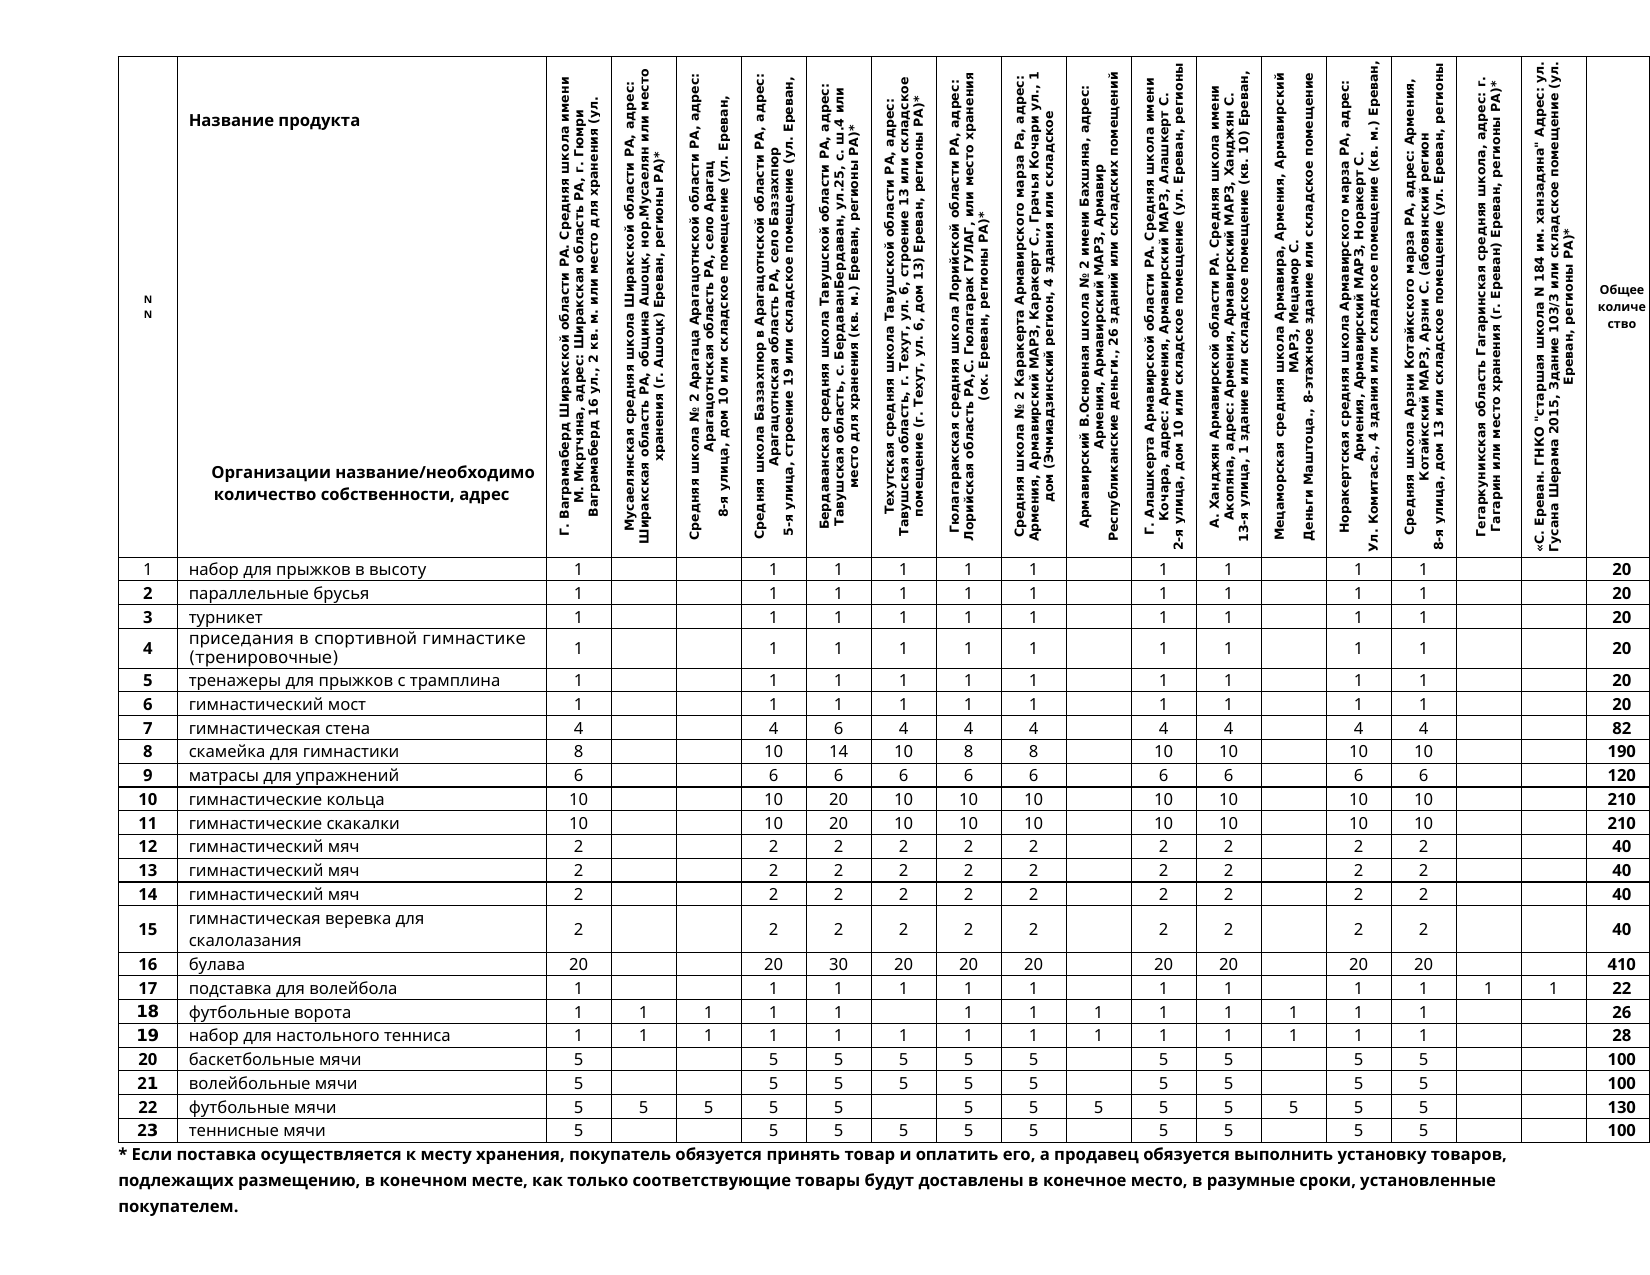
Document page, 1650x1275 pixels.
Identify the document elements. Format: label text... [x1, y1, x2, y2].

table_cell 14 [807, 740, 871, 763]
table_cell [1262, 811, 1326, 834]
table_cell [1067, 859, 1131, 881]
table_cell 20 [742, 953, 806, 975]
table_cell [872, 1000, 936, 1023]
table_cell [1457, 1000, 1521, 1023]
table_cell гимнастическая стена [178, 716, 546, 739]
table_cell 21 [119, 1071, 177, 1094]
table_cell 1 [1327, 692, 1391, 715]
table_cell [1067, 906, 1131, 952]
table_cell подставка для волейбола [178, 976, 546, 999]
table_cell [1067, 558, 1131, 580]
table_cell 2 [1132, 835, 1196, 858]
table_cell [612, 859, 676, 881]
table_cell [1522, 1119, 1586, 1142]
table_cell 82 [1587, 716, 1649, 739]
table_cell [1067, 716, 1131, 739]
table_cell [1262, 692, 1326, 715]
table_cell 1 [547, 1000, 611, 1023]
table_cell 20 [1587, 669, 1649, 691]
table_cell 210 [1587, 788, 1649, 810]
table_cell 5 [807, 1095, 871, 1118]
table_cell турникет [178, 605, 546, 628]
table_cell 5 [872, 1048, 936, 1070]
table_cell 1 [1392, 605, 1456, 628]
table_cell [1067, 811, 1131, 834]
table_cell 5 [1392, 1119, 1456, 1142]
table_cell 1 [937, 605, 1001, 628]
table_cell 10 [742, 788, 806, 810]
table_cell 1 [612, 1000, 676, 1023]
table_header А. Ханджян Армавирской области РА. Средняя школа имени Акопяна, адрес: Армения, Армавирский МАРЗ, Ханджян С. 13-я улица, 1 здание или складское помещение (кв. 10) Ереван, регионы РА)* [1197, 57, 1261, 557]
table_header Норакертская средняя школа Армавирского марза РА, адрес: Армения, Армавирский МАРЗ, Норакерт С. Ул. Комитаса., 4 здания или складское помещение (кв. м.) Ереван, регионы РА)* [1327, 57, 1391, 557]
table_cell 40 [1587, 859, 1649, 881]
table_cell 1 [677, 1000, 741, 1023]
table_cell 1 [1132, 629, 1196, 668]
table_cell набор для настольного тенниса [178, 1024, 546, 1047]
table_cell 10 [1327, 740, 1391, 763]
table_cell [1522, 859, 1586, 881]
table_cell [1522, 835, 1586, 858]
table_cell 10 [547, 788, 611, 810]
table_cell [1457, 740, 1521, 763]
table_cell 1 [1002, 629, 1066, 668]
table_cell [677, 669, 741, 691]
table_cell 1 [1392, 558, 1456, 580]
table_cell 5 [872, 1071, 936, 1094]
table_cell матрасы для упражнений [178, 764, 546, 786]
table_cell [1067, 629, 1131, 668]
table_cell [1067, 1048, 1131, 1070]
table_cell 18 [119, 1000, 177, 1023]
table_cell 100 [1587, 1119, 1649, 1142]
table_cell [677, 976, 741, 999]
table_cell 1 [1002, 1024, 1066, 1047]
table_cell 2 [1392, 835, 1456, 858]
table_cell 19 [119, 1024, 177, 1047]
table_cell 20 [872, 953, 936, 975]
table_cell 2 [1327, 835, 1391, 858]
table_cell 130 [1587, 1095, 1649, 1118]
table_cell 1 [807, 581, 871, 604]
table_cell [1457, 1024, 1521, 1047]
table_cell 2 [872, 835, 936, 858]
table_cell 40 [1587, 883, 1649, 905]
table_cell [1262, 669, 1326, 691]
table_cell 2 [547, 859, 611, 881]
table_cell 1 [937, 1000, 1001, 1023]
table_cell 2 [742, 883, 806, 905]
table_cell [1522, 788, 1586, 810]
table_cell 100 [1587, 1048, 1649, 1070]
table_cell 1 [1132, 1024, 1196, 1047]
table_cell 1 [872, 692, 936, 715]
table_cell теннисные мячи [178, 1119, 546, 1142]
table_cell 20 [1392, 953, 1456, 975]
text * Если поставка осуществляется к месту хранения, покупатель обязуется принять товар и оплатить его, а продавец обязуется выполнить установку товаров, подлежащих размещению, в конечном месте, как только соответствующие товары будут доставлены в конечное место, в разумные сроки, установленные покупателем. [118, 1143, 1603, 1217]
table_header NN [119, 57, 177, 557]
table_cell 2 [119, 581, 177, 604]
table_cell 10 [1132, 788, 1196, 810]
table_cell 5 [1197, 1119, 1261, 1142]
table_cell 23 [119, 1119, 177, 1142]
table_cell 1 [1002, 692, 1066, 715]
table_cell 1 [742, 692, 806, 715]
table_cell [612, 605, 676, 628]
table_cell 1 [742, 1024, 806, 1047]
table_cell [1457, 692, 1521, 715]
table_cell 1 [1327, 629, 1391, 668]
table_header Мусаелянская средняя школа Ширакской области РА, адрес: Ширакская область РА, община Ашоцк, нор.Мусаелян или место хранения (г. Ашоцк) Ереван, регионы РА)* [612, 57, 676, 557]
table_cell гимнастический мяч [178, 835, 546, 858]
table_cell 10 [1197, 811, 1261, 834]
table_cell [677, 581, 741, 604]
table_cell 10 [1392, 788, 1456, 810]
table_cell [1067, 581, 1131, 604]
table_cell 2 [1197, 906, 1261, 952]
table_cell 10 [872, 811, 936, 834]
table_cell 6 [807, 716, 871, 739]
table_cell [1067, 788, 1131, 810]
table_cell 20 [1327, 953, 1391, 975]
table_cell гимнастические скакалки [178, 811, 546, 834]
table_cell 1 [807, 976, 871, 999]
table_cell 1 [937, 629, 1001, 668]
table_cell 1 [937, 692, 1001, 715]
table_cell [677, 740, 741, 763]
table_cell 1 [807, 1024, 871, 1047]
table_cell 5 [1067, 1095, 1131, 1118]
table_cell [1457, 558, 1521, 580]
table_cell [612, 558, 676, 580]
table_cell [677, 605, 741, 628]
table_header Название продукта Организации название/необходимо количество собственности, адрес [178, 57, 546, 557]
table_cell 1 [1392, 692, 1456, 715]
table_cell 1 [1197, 605, 1261, 628]
table_cell 1 [807, 558, 871, 580]
table_cell 20 [937, 953, 1001, 975]
table_cell 10 [1392, 811, 1456, 834]
table_cell [1262, 859, 1326, 881]
table_cell [1457, 605, 1521, 628]
table_cell 1 [1067, 1024, 1131, 1047]
table_cell 3 [119, 605, 177, 628]
table_cell 1 [1262, 1024, 1326, 1047]
table_cell [1522, 605, 1586, 628]
table_cell 20 [1587, 692, 1649, 715]
table_cell 1 [807, 605, 871, 628]
table_cell 5 [1392, 1048, 1456, 1070]
table_cell [1457, 1119, 1521, 1142]
table_cell [1262, 558, 1326, 580]
table_cell [1457, 764, 1521, 786]
table_cell 2 [1002, 859, 1066, 881]
table_cell 5 [612, 1095, 676, 1118]
table_cell 2 [807, 859, 871, 881]
table_cell 120 [1587, 764, 1649, 786]
table_cell 2 [872, 906, 936, 952]
table_cell [612, 835, 676, 858]
table_cell [1457, 811, 1521, 834]
table_cell 9 [119, 764, 177, 786]
table_cell 26 [1587, 1000, 1649, 1023]
table_cell 1 [547, 1024, 611, 1047]
table_cell [1522, 1048, 1586, 1070]
table_cell 1 [1522, 976, 1586, 999]
table_cell 1 [1327, 558, 1391, 580]
table_cell 10 [1132, 811, 1196, 834]
table_cell 4 [547, 716, 611, 739]
table_cell 2 [937, 835, 1001, 858]
table_cell [612, 669, 676, 691]
table_cell 5 [1002, 1119, 1066, 1142]
table_cell 10 [872, 740, 936, 763]
table_cell 5 [937, 1095, 1001, 1118]
table_cell 1 [1197, 976, 1261, 999]
table_cell 1 [937, 976, 1001, 999]
table_cell 5 [807, 1071, 871, 1094]
table_cell 6 [1392, 764, 1456, 786]
table_cell 1 [807, 692, 871, 715]
table_cell 14 [119, 883, 177, 905]
table_cell 4 [1002, 716, 1066, 739]
table_cell 17 [119, 976, 177, 999]
table_cell 1 [937, 581, 1001, 604]
table_cell [612, 740, 676, 763]
table_cell 2 [1197, 835, 1261, 858]
table_cell 10 [1327, 788, 1391, 810]
table_cell 1 [742, 1000, 806, 1023]
table_cell 20 [1587, 581, 1649, 604]
table_cell 5 [1002, 1048, 1066, 1070]
table_cell 10 [742, 811, 806, 834]
table_cell 10 [1132, 740, 1196, 763]
table_cell 1 [547, 605, 611, 628]
table_cell [1457, 629, 1521, 668]
table_cell 6 [1132, 764, 1196, 786]
table_cell [677, 629, 741, 668]
table_cell 6 [872, 764, 936, 786]
table_cell баскетбольные мячи [178, 1048, 546, 1070]
table_cell 1 [742, 976, 806, 999]
table_cell [1522, 581, 1586, 604]
table_cell [1457, 581, 1521, 604]
table_cell 1 [1392, 1024, 1456, 1047]
table_cell [612, 692, 676, 715]
table_cell [1522, 764, 1586, 786]
table_cell гимнастическая веревка для скалолазания [178, 906, 546, 952]
table_cell [1457, 859, 1521, 881]
table_cell параллельные брусья [178, 581, 546, 604]
table_cell [612, 1048, 676, 1070]
table_cell 5 [807, 1048, 871, 1070]
table_cell 22 [119, 1095, 177, 1118]
table_cell [1457, 835, 1521, 858]
table_cell [1522, 1000, 1586, 1023]
table_cell 1 [807, 669, 871, 691]
table_cell 12 [119, 835, 177, 858]
table_cell 2 [1392, 859, 1456, 881]
table_cell 5 [937, 1071, 1001, 1094]
table_cell 1 [742, 605, 806, 628]
table_cell [612, 716, 676, 739]
table_cell 2 [1392, 883, 1456, 905]
table_cell [1067, 883, 1131, 905]
table_cell 4 [1132, 716, 1196, 739]
table_cell 5 [547, 1095, 611, 1118]
table_cell 1 [612, 1024, 676, 1047]
table_cell [1262, 629, 1326, 668]
table_cell 16 [119, 953, 177, 975]
table_cell [1067, 1071, 1131, 1094]
table_cell 1 [872, 1024, 936, 1047]
table_cell 5 [1197, 1095, 1261, 1118]
table_cell 7 [119, 716, 177, 739]
table_cell 4 [937, 716, 1001, 739]
table_cell 1 [1132, 976, 1196, 999]
table_cell 1 [547, 692, 611, 715]
table_cell 20 [1197, 953, 1261, 975]
table_cell 2 [872, 859, 936, 881]
table_cell 2 [1327, 906, 1391, 952]
table_cell 2 [937, 906, 1001, 952]
table_cell 10 [872, 788, 936, 810]
table_cell 410 [1587, 953, 1649, 975]
table_cell [1262, 953, 1326, 975]
table_cell [1067, 740, 1131, 763]
table_cell 5 [1132, 1119, 1196, 1142]
table_cell [1262, 1071, 1326, 1094]
table_cell [1262, 883, 1326, 905]
table_cell 5 [1132, 1071, 1196, 1094]
table_cell 1 [1132, 692, 1196, 715]
table_cell 1 [1392, 1000, 1456, 1023]
table_cell 5 [1262, 1095, 1326, 1118]
table_header Г. Ваграмаберд Ширакской области РА. Средняя школа имени М. Мкртчяна, адрес: Ширакская область РА, г. Гюмри Ваграмаберд 16 ул., 2 кв. м. или место для хранения (ул. Ереван, регионы РА)* [547, 57, 611, 557]
table_cell 2 [1392, 906, 1456, 952]
table_cell 28 [1587, 1024, 1649, 1047]
table_cell 1 [1392, 976, 1456, 999]
table_cell 20 [1587, 629, 1649, 668]
table_cell [677, 1119, 741, 1142]
table_cell 5 [547, 1119, 611, 1142]
table_cell булава [178, 953, 546, 975]
table_cell 20 [1587, 558, 1649, 580]
table_cell 1 [872, 605, 936, 628]
table_cell скамейка для гимнастики [178, 740, 546, 763]
table_cell 1 [742, 558, 806, 580]
table_cell 6 [742, 764, 806, 786]
table_cell [1067, 976, 1131, 999]
table_cell 1 [1002, 1000, 1066, 1023]
table_cell 20 [1132, 953, 1196, 975]
table_cell 1 [1457, 976, 1521, 999]
table_cell 5 [1132, 1095, 1196, 1118]
table_cell 30 [807, 953, 871, 975]
table_cell 1 [1392, 581, 1456, 604]
table_cell 10 [1002, 811, 1066, 834]
table_cell [1457, 669, 1521, 691]
table_cell [677, 558, 741, 580]
table_cell [1522, 1071, 1586, 1094]
table_cell тренажеры для прыжков с трамплина [178, 669, 546, 691]
table_cell 1 [1327, 581, 1391, 604]
table_cell 4 [1392, 716, 1456, 739]
table_cell 1 [1132, 669, 1196, 691]
table_cell 20 [1002, 953, 1066, 975]
table_header Средняя школа Арзни Котайкского марза РА, адрес: Армения, Котайкский МАРЗ, Арзни С. (абовянский регион 8-я улица, дом 13 или складское помещение (ул. Ереван, регионы РА)* [1392, 57, 1456, 557]
table_cell [1522, 906, 1586, 952]
table_header Г. Алашкерта Армавирской области РА. Средняя школа имени Кочара, адрес: Армения, Армавирский МАРЗ, Алашкерт С. 2-я улица, дом 10 или складское помещение (ул. Ереван, регионы РА)* [1132, 57, 1196, 557]
table_cell 1 [1002, 605, 1066, 628]
table_cell 1 [1197, 692, 1261, 715]
table_cell 4 [119, 629, 177, 668]
table_cell 5 [742, 1071, 806, 1094]
table_cell [677, 906, 741, 952]
table_cell 13 [119, 859, 177, 881]
table_cell 20 [119, 1048, 177, 1070]
table_cell 6 [937, 764, 1001, 786]
table_cell 1 [807, 1000, 871, 1023]
table_cell 2 [807, 883, 871, 905]
table_cell 10 [1197, 788, 1261, 810]
table_cell [1262, 906, 1326, 952]
table_cell 15 [119, 906, 177, 952]
table_cell 1 [1197, 558, 1261, 580]
table_cell гимнастический мяч [178, 859, 546, 881]
table_cell 1 [547, 558, 611, 580]
table_cell 2 [1132, 883, 1196, 905]
table_cell 6 [119, 692, 177, 715]
table_header Техутская средняя школа Тавушской области РА, адрес: Тавушская область, г. Техут, ул. 6, строение 13 или складское помещение (г. Техут, ул. 6, дом 13) Ереван, регионы РА)* [872, 57, 936, 557]
table_cell [1262, 740, 1326, 763]
table_cell 1 [1132, 558, 1196, 580]
table_cell [1067, 764, 1131, 786]
table_cell 40 [1587, 906, 1649, 952]
table_cell 1 [1132, 581, 1196, 604]
table_cell [1262, 835, 1326, 858]
table_cell 2 [1197, 859, 1261, 881]
table_cell [1457, 953, 1521, 975]
table_cell 1 [1327, 669, 1391, 691]
table_cell 1 [1392, 669, 1456, 691]
table_cell 10 [119, 788, 177, 810]
table_cell [1522, 1024, 1586, 1047]
table_cell 5 [677, 1095, 741, 1118]
table_cell 1 [1327, 605, 1391, 628]
table_cell 1 [1197, 669, 1261, 691]
table_cell 2 [1327, 859, 1391, 881]
table_cell [612, 788, 676, 810]
table_cell 5 [742, 1095, 806, 1118]
table_cell [1457, 1071, 1521, 1094]
table_cell 5 [1327, 1119, 1391, 1142]
table_cell [1457, 883, 1521, 905]
table_cell [612, 953, 676, 975]
table_cell [1067, 953, 1131, 975]
table_cell 5 [937, 1119, 1001, 1142]
table_cell [872, 1095, 936, 1118]
table_cell 11 [119, 811, 177, 834]
table_cell 1 [677, 1024, 741, 1047]
table_cell [1067, 692, 1131, 715]
table_cell 2 [1197, 883, 1261, 905]
table_cell [612, 629, 676, 668]
table_cell 1 [1327, 976, 1391, 999]
table_cell 2 [1002, 906, 1066, 952]
table_cell 6 [1197, 764, 1261, 786]
table_cell [612, 581, 676, 604]
table_cell 1 [937, 1024, 1001, 1047]
table_cell 2 [872, 883, 936, 905]
table_cell 2 [937, 883, 1001, 905]
table_cell 1 [937, 558, 1001, 580]
table_cell 1 [742, 581, 806, 604]
table_cell 1 [872, 976, 936, 999]
table_cell [677, 764, 741, 786]
table_cell 10 [937, 811, 1001, 834]
table_cell 10 [1392, 740, 1456, 763]
table_cell 2 [1132, 906, 1196, 952]
table_cell [1522, 692, 1586, 715]
table_cell 8 [547, 740, 611, 763]
table_cell набор для прыжков в высоту [178, 558, 546, 580]
table_cell [1067, 835, 1131, 858]
table_cell [1262, 764, 1326, 786]
table_cell [1067, 1119, 1131, 1142]
table_cell гимнастический мост [178, 692, 546, 715]
table_cell 100 [1587, 1071, 1649, 1094]
table_cell [1067, 605, 1131, 628]
table_cell 5 [547, 1071, 611, 1094]
table_cell [677, 835, 741, 858]
table_cell 10 [1002, 788, 1066, 810]
table_cell [1457, 788, 1521, 810]
table_cell 5 [1392, 1071, 1456, 1094]
table_cell 5 [1132, 1048, 1196, 1070]
table_cell 22 [1587, 976, 1649, 999]
table_cell 5 [547, 1048, 611, 1070]
table_cell 1 [1067, 1000, 1131, 1023]
table_cell 20 [547, 953, 611, 975]
table_cell 1 [547, 976, 611, 999]
table_cell 5 [1327, 1095, 1391, 1118]
table_cell [1522, 558, 1586, 580]
table_cell [677, 811, 741, 834]
table_cell [612, 906, 676, 952]
table_cell 2 [547, 883, 611, 905]
table_cell [1522, 953, 1586, 975]
table_cell [1522, 740, 1586, 763]
table_cell 210 [1587, 811, 1649, 834]
table_cell 1 [1002, 581, 1066, 604]
table_header Бердаванская средняя школа Тавушской области РА, адрес: Тавушская область, с. БердаванБердаван, ул.25, с. ш.4 или место для хранения (кв. м.) Ереван, регионы РА)* [807, 57, 871, 557]
table_cell 8 [1002, 740, 1066, 763]
table_cell 1 [1197, 1024, 1261, 1047]
table_cell [1522, 669, 1586, 691]
table_cell 1 [872, 581, 936, 604]
table_cell [1262, 976, 1326, 999]
table_cell 5 [1002, 1071, 1066, 1094]
table_cell футбольные мячи [178, 1095, 546, 1118]
table_cell [612, 764, 676, 786]
table_cell 1 [937, 669, 1001, 691]
table_cell 4 [1327, 716, 1391, 739]
table_cell 5 [1002, 1095, 1066, 1118]
table_cell 1 [1327, 1000, 1391, 1023]
table_cell 6 [1327, 764, 1391, 786]
table_cell 4 [742, 716, 806, 739]
table_cell 1 [807, 629, 871, 668]
table_cell [1522, 1095, 1586, 1118]
table_cell 1 [1002, 976, 1066, 999]
table_cell 2 [1002, 835, 1066, 858]
table_cell [1522, 883, 1586, 905]
table_cell [1262, 716, 1326, 739]
table_header Гегаркуникская область Гагаринская средняя школа, адрес: г. Гагарин или место хранения (г. Ереван) Ереван, регионы РА)* [1457, 57, 1521, 557]
table_cell [677, 883, 741, 905]
table_cell 20 [807, 788, 871, 810]
table_cell 1 [1002, 558, 1066, 580]
table_cell гимнастический мяч [178, 883, 546, 905]
table_cell [1262, 581, 1326, 604]
table_cell 10 [742, 740, 806, 763]
table_header Средняя школа № 2 Каракерта Армавирского марза Ра, адрес: Армения, Армавирский МАРЗ, Каракерт С., Грачья Кочари ул., 1 дом (Эчмиадзинский регион, 4 здания или складское помещение (кв. м.) Ереван, регионы РА)* [1002, 57, 1066, 557]
table_header Мецаморская средняя школа Армавира, Армения, Армавирский МАРЗ, Мецамор С. Деньги Маштоца., 8-этажное здание или складское помещение (кв. Ереван, регионы РА)* [1262, 57, 1326, 557]
table_cell [677, 953, 741, 975]
table_cell 6 [807, 764, 871, 786]
table_cell 2 [1327, 883, 1391, 905]
table_cell 2 [1132, 859, 1196, 881]
table_header Армавирский В.Основная школа № 2 имени Бахшяна, адрес: Армения, Армавирский МАРЗ, Армавир Республиканские деньги., 26 зданий или складских помещений (кв. м.) Ереван, регионы РА)* [1067, 57, 1131, 557]
table_cell [677, 788, 741, 810]
table_cell 1 [1132, 605, 1196, 628]
table_cell [1457, 906, 1521, 952]
table_cell 10 [937, 788, 1001, 810]
table_cell 2 [547, 835, 611, 858]
table_cell 8 [119, 740, 177, 763]
table_cell 10 [1327, 811, 1391, 834]
table_cell 2 [742, 859, 806, 881]
table_cell 190 [1587, 740, 1649, 763]
table_cell 2 [547, 906, 611, 952]
table_cell 20 [807, 811, 871, 834]
table_cell 6 [1002, 764, 1066, 786]
table_cell [1522, 716, 1586, 739]
table_cell 1 [547, 629, 611, 668]
table_cell [677, 859, 741, 881]
table_cell гимнастические кольца [178, 788, 546, 810]
table_cell 1 [1197, 581, 1261, 604]
table_cell 5 [1392, 1095, 1456, 1118]
table_cell [612, 811, 676, 834]
table_cell 1 [742, 669, 806, 691]
table_cell 1 [872, 669, 936, 691]
table_cell приседания в спортивной гимнастике (тренировочные) [178, 629, 546, 668]
table_cell 6 [547, 764, 611, 786]
table_cell [1262, 788, 1326, 810]
table_cell 1 [1002, 669, 1066, 691]
table_cell 1 [1197, 629, 1261, 668]
table_cell 5 [872, 1119, 936, 1142]
table_cell [612, 1119, 676, 1142]
table_cell 1 [872, 558, 936, 580]
table_cell 5 [1327, 1071, 1391, 1094]
table_cell 1 [1327, 1024, 1391, 1047]
table_cell 5 [1197, 1071, 1261, 1094]
table_cell 4 [1197, 716, 1261, 739]
table_cell 1 [1197, 1000, 1261, 1023]
table_cell 5 [1197, 1048, 1261, 1070]
table_cell 4 [872, 716, 936, 739]
table_cell [677, 1048, 741, 1070]
table_cell [612, 883, 676, 905]
table_cell 2 [807, 835, 871, 858]
table_cell 5 [742, 1119, 806, 1142]
table_cell 1 [547, 581, 611, 604]
table_cell 2 [937, 859, 1001, 881]
table_header Гюлагаракская средняя школа Лорийской области РА, адрес: Лорийская область РА,С. Гюлагарак ГУЛАГ, или место хранения (ок. Ереван, регионы РА)* [937, 57, 1001, 557]
table_cell 5 [937, 1048, 1001, 1070]
table_cell [1067, 669, 1131, 691]
table_cell [1262, 1119, 1326, 1142]
table_cell волейбольные мячи [178, 1071, 546, 1094]
table_cell [677, 716, 741, 739]
table_cell [1262, 1048, 1326, 1070]
table_cell 20 [1587, 605, 1649, 628]
table_header «С. Ереван. ГНКО "старшая школа N 184 им. ханзадяна" Адрес: ул. Гусана Шерама 2015, Здание 103/3 или складское помещение (ул. Ереван, регионы РА)* [1522, 57, 1586, 557]
table_cell 10 [1197, 740, 1261, 763]
table_cell [612, 1071, 676, 1094]
table_cell 2 [1002, 883, 1066, 905]
table_cell 1 [1392, 629, 1456, 668]
table_cell 2 [742, 906, 806, 952]
table_cell футбольные ворота [178, 1000, 546, 1023]
table_cell 1 [1262, 1000, 1326, 1023]
table_cell [1457, 1095, 1521, 1118]
table_cell 2 [807, 906, 871, 952]
table_cell 5 [742, 1048, 806, 1070]
table_cell 5 [119, 669, 177, 691]
table_cell [1522, 811, 1586, 834]
table_cell 8 [937, 740, 1001, 763]
table_cell 1 [547, 669, 611, 691]
table_cell [677, 1071, 741, 1094]
table_cell 1 [119, 558, 177, 580]
table_cell [1457, 716, 1521, 739]
table_cell [677, 692, 741, 715]
table_cell 1 [872, 629, 936, 668]
table_cell 2 [742, 835, 806, 858]
table_cell 5 [807, 1119, 871, 1142]
table_header Средняя школа Баззахпюр в Арагацотнской области РА, адрес: Арагацотнская область РА, село Баззахпюр 5-я улица, строение 19 или складское помещение (ул. Ереван, регионы РА)* [742, 57, 806, 557]
table_cell [612, 976, 676, 999]
table_cell [1457, 1048, 1521, 1070]
table_cell 1 [1132, 1000, 1196, 1023]
table_cell 40 [1587, 835, 1649, 858]
table_header Средняя школа № 2 Арагаца Арагацотнской области РА, адрес: Арагацотнская область РА, село Арагац 8-я улица, дом 10 или складское помещение (ул. Ереван, регионы РА)* [677, 57, 741, 557]
table_cell 10 [547, 811, 611, 834]
table_cell 1 [742, 629, 806, 668]
table_cell [1522, 629, 1586, 668]
table_header Общее количество [1587, 57, 1649, 557]
table_cell 5 [1327, 1048, 1391, 1070]
table_cell [1262, 605, 1326, 628]
